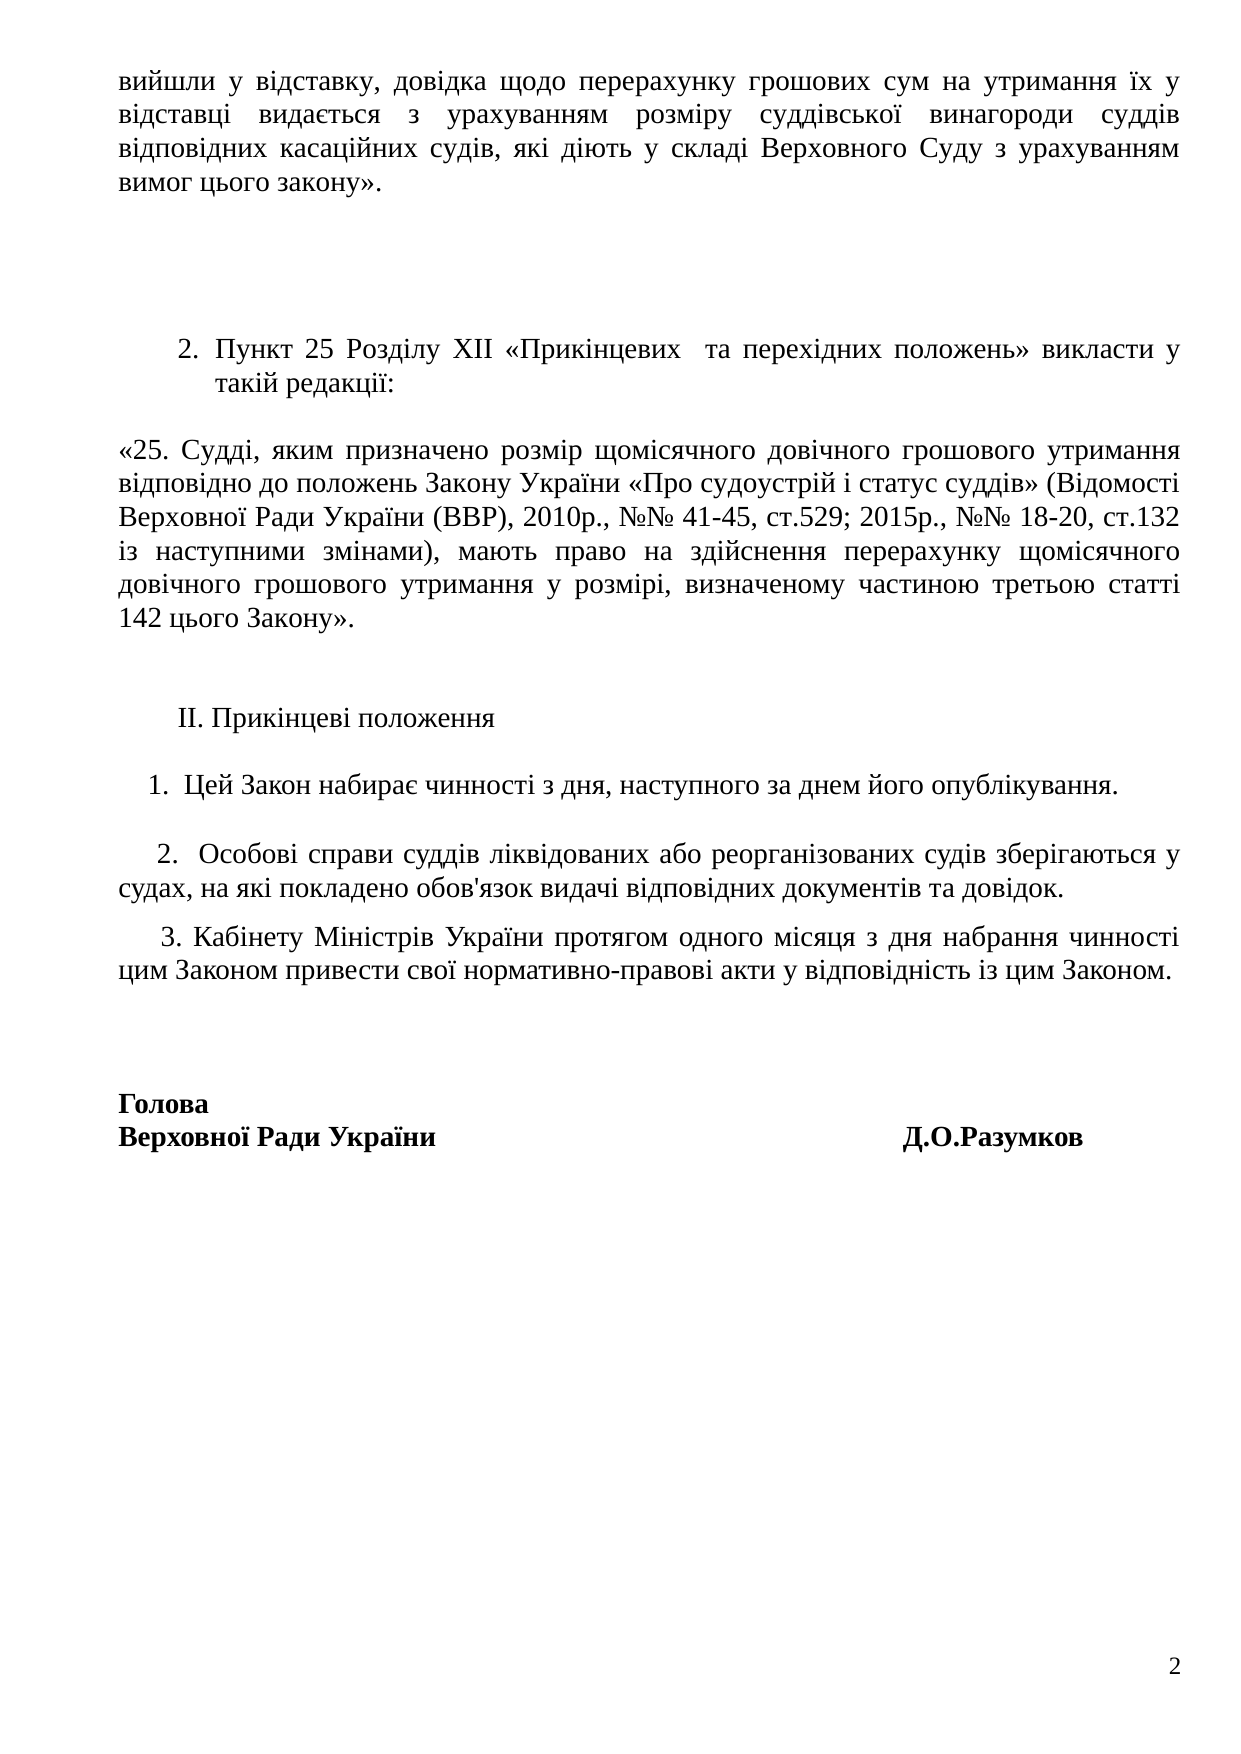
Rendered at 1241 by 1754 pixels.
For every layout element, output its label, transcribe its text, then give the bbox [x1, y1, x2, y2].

text Верховної Ради України Д.О.Разумков [118, 1119, 1181, 1153]
text 3. Кабінету Міністрів України протягом одного місяця з дня набрання чинності цим Законом привести свої нормативно-правові акти у відповідність із цим Законом. [118, 919, 1181, 986]
text 2. Особові справи суддів ліквідованих або реорганізованих судів зберігаються у судах, на які покладено обов'язок видачі відповідних документів та довідок. [118, 836, 1181, 903]
text 1. Цей Закон набирає чинності з дня, наступного за днем його опублікування. [118, 767, 1181, 801]
list вийшли у відставку, довідка щодо перерахунку грошових сум на утримання їх у відставці видається з урахуванням розміру суддівської винагороди суддів відповідних касаційних судів, які діють у складі Верховного Суду з урахуванням вимог цього закону». [118, 63, 1181, 197]
text II. Прикінцеві положення [118, 700, 1181, 734]
list «25. Судді, яким призначено розмір щомісячного довічного грошового утримання відповідно до положень Закону України «Про судоустрій і статус суддів» (Відомості Верховної Ради України (ВВР), 2010р., №№ 41-45, ст.529; 2015р., №№ 18-20, ст.132 із наступними змінами), мають право на здійснення перерахунку щомісячного довічного грошового утримання у розмірі, визначеному частиною третьою статті 142 цього Закону». [118, 432, 1181, 633]
text Голова [118, 1086, 1181, 1119]
list Пункт 25 Розділу XII «Прикінцевих та перехідних положень» викласти у такій редакції: [177, 331, 1181, 398]
